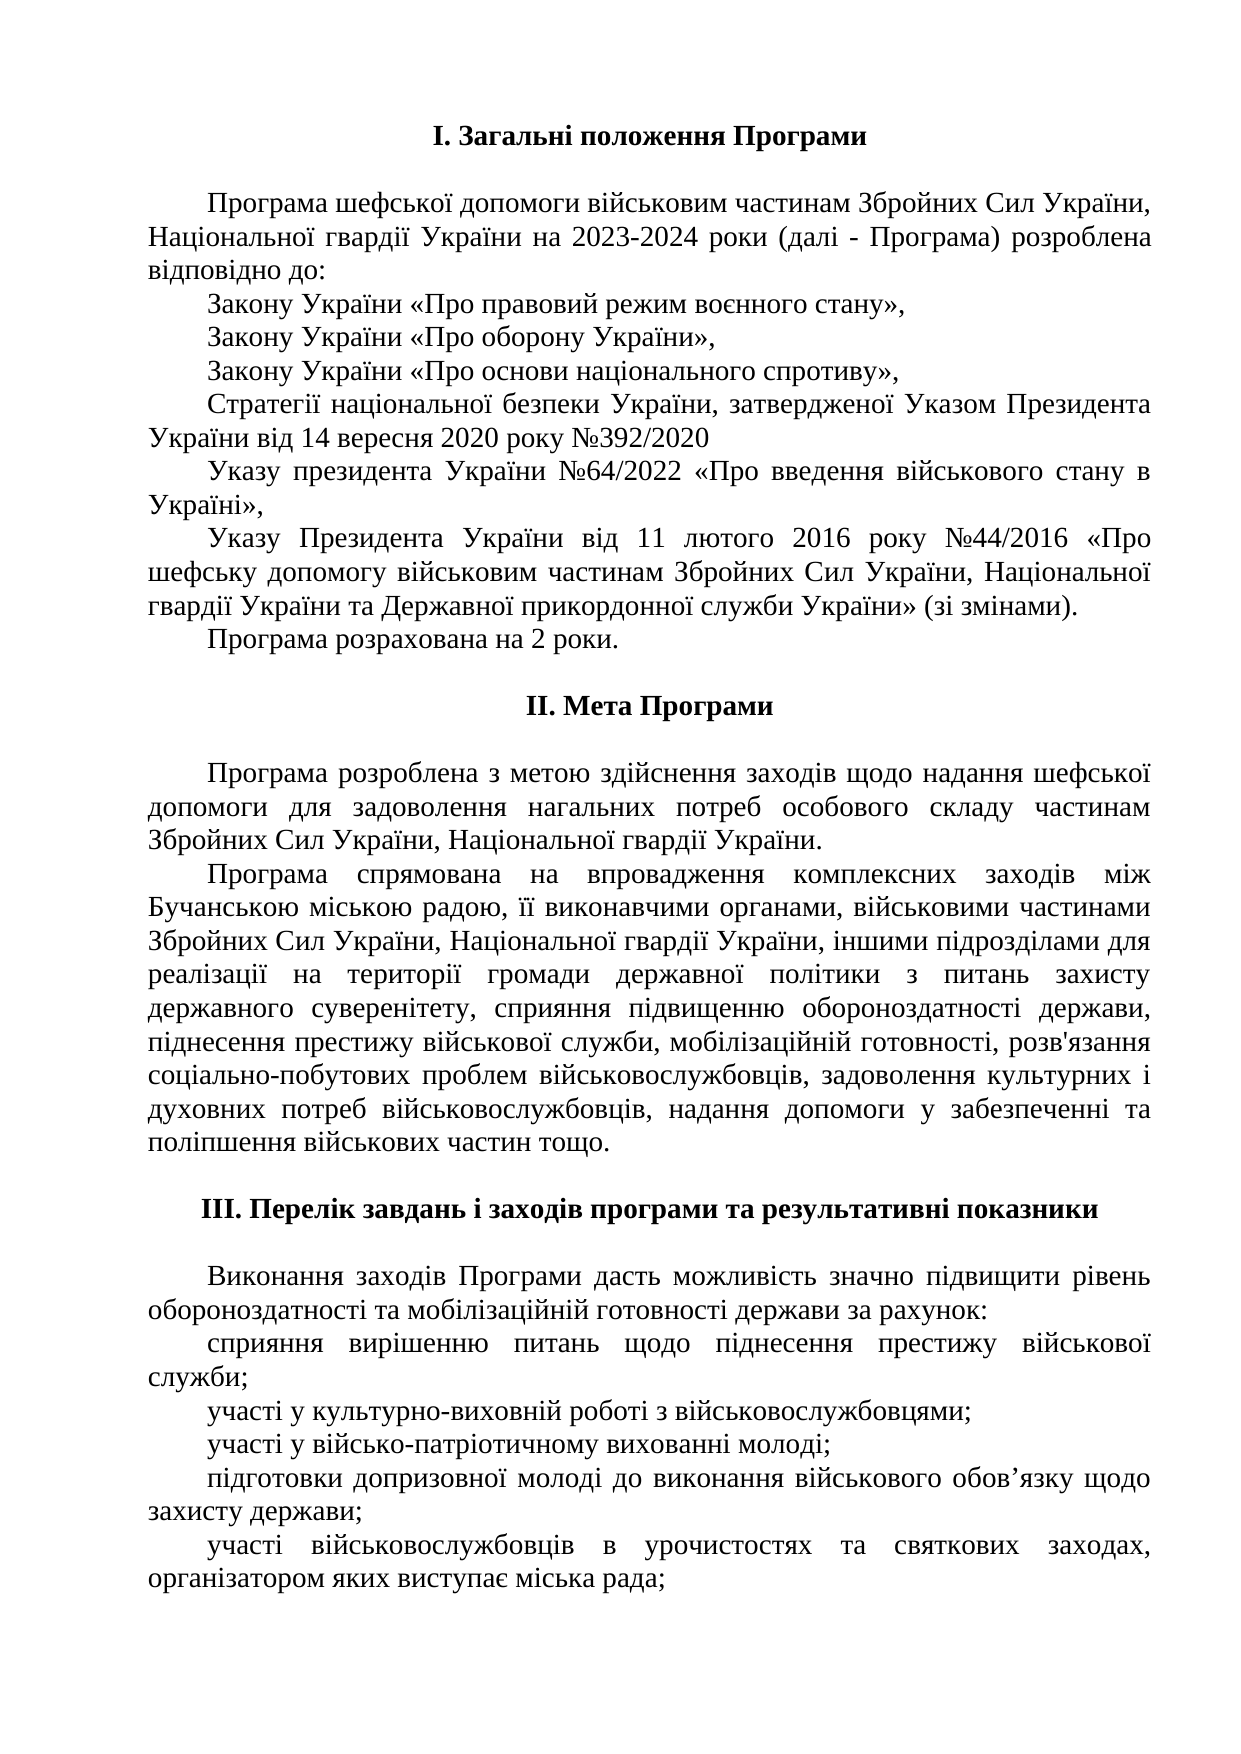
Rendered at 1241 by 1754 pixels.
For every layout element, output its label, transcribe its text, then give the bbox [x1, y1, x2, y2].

text Закону України «Про основи національного спротиву», [148, 353, 1152, 386]
text Указу президента України №64/2022 «Про введення військового стану в Україні», [148, 453, 1152, 521]
text Стратегії національної безпеки України, затвердженої Указом Президента України від 14 вересня 2020 року №392/2020 [148, 386, 1152, 453]
text ІІ. Мета Програми [148, 688, 1152, 722]
text підготовки допризовної молоді до виконання військового обов’язку щодо захисту держави; [148, 1460, 1152, 1527]
text участі військовослужбовців в урочистостях та святкових заходах, організатором яких виступає міська рада; [148, 1527, 1152, 1594]
text Програма розрахована на 2 роки. [148, 621, 1152, 655]
text Програма спрямована на впровадження комплексних заходів між Бучанською міською радою, її виконавчими органами, військовими частинами Збройних Сил України, Національної гвардії України, іншими підрозділами для реалізації на території громади державної політики з питань захисту державного суверенітету, сприяння підвищенню обороноздатності держави, піднесення престижу військової служби, мобілізаційній готовності, розв'язання соціально-побутових проблем військовослужбовців, задоволення культурних і духовних потреб військовослужбовців, надання допомоги у забезпеченні та поліпшення військових частин тощо. [148, 856, 1152, 1158]
text Закону України «Про оборону України», [148, 319, 1152, 353]
text Програма шефської допомоги військовим частинам Збройних Сил України, Національної гвардії України на 2023-2024 роки (далі - Програма) розроблена відповідно до: [148, 185, 1152, 286]
text сприяння вирішенню питань щодо піднесення престижу військової служби; [148, 1326, 1152, 1393]
text участі у культурно-виховній роботі з військовослужбовцями; [148, 1393, 1152, 1426]
text Закону України «Про правовий режим воєнного стану», [148, 286, 1152, 319]
text І. Загальні положення Програми [148, 118, 1152, 152]
text ІІІ. Перелік завдань і заходів програми та результативні показники [148, 1191, 1152, 1225]
text Указу Президента України від 11 лютого 2016 року №44/2016 «Про шефську допомогу військовим частинам Збройних Сил України, Національної гвардії України та Державної прикордонної служби України» (зі змінами). [148, 521, 1152, 621]
text Програма розроблена з метою здійснення заходів щодо надання шефської допомоги для задоволення нагальних потреб особового складу частинам Збройних Сил України, Національної гвардії України. [148, 755, 1152, 856]
text Виконання заходів Програми дасть можливість значно підвищити рівень обороноздатності та мобілізаційній готовності держави за рахунок: [148, 1258, 1152, 1326]
text участі у військо-патріотичному вихованні молоді; [148, 1426, 1152, 1460]
